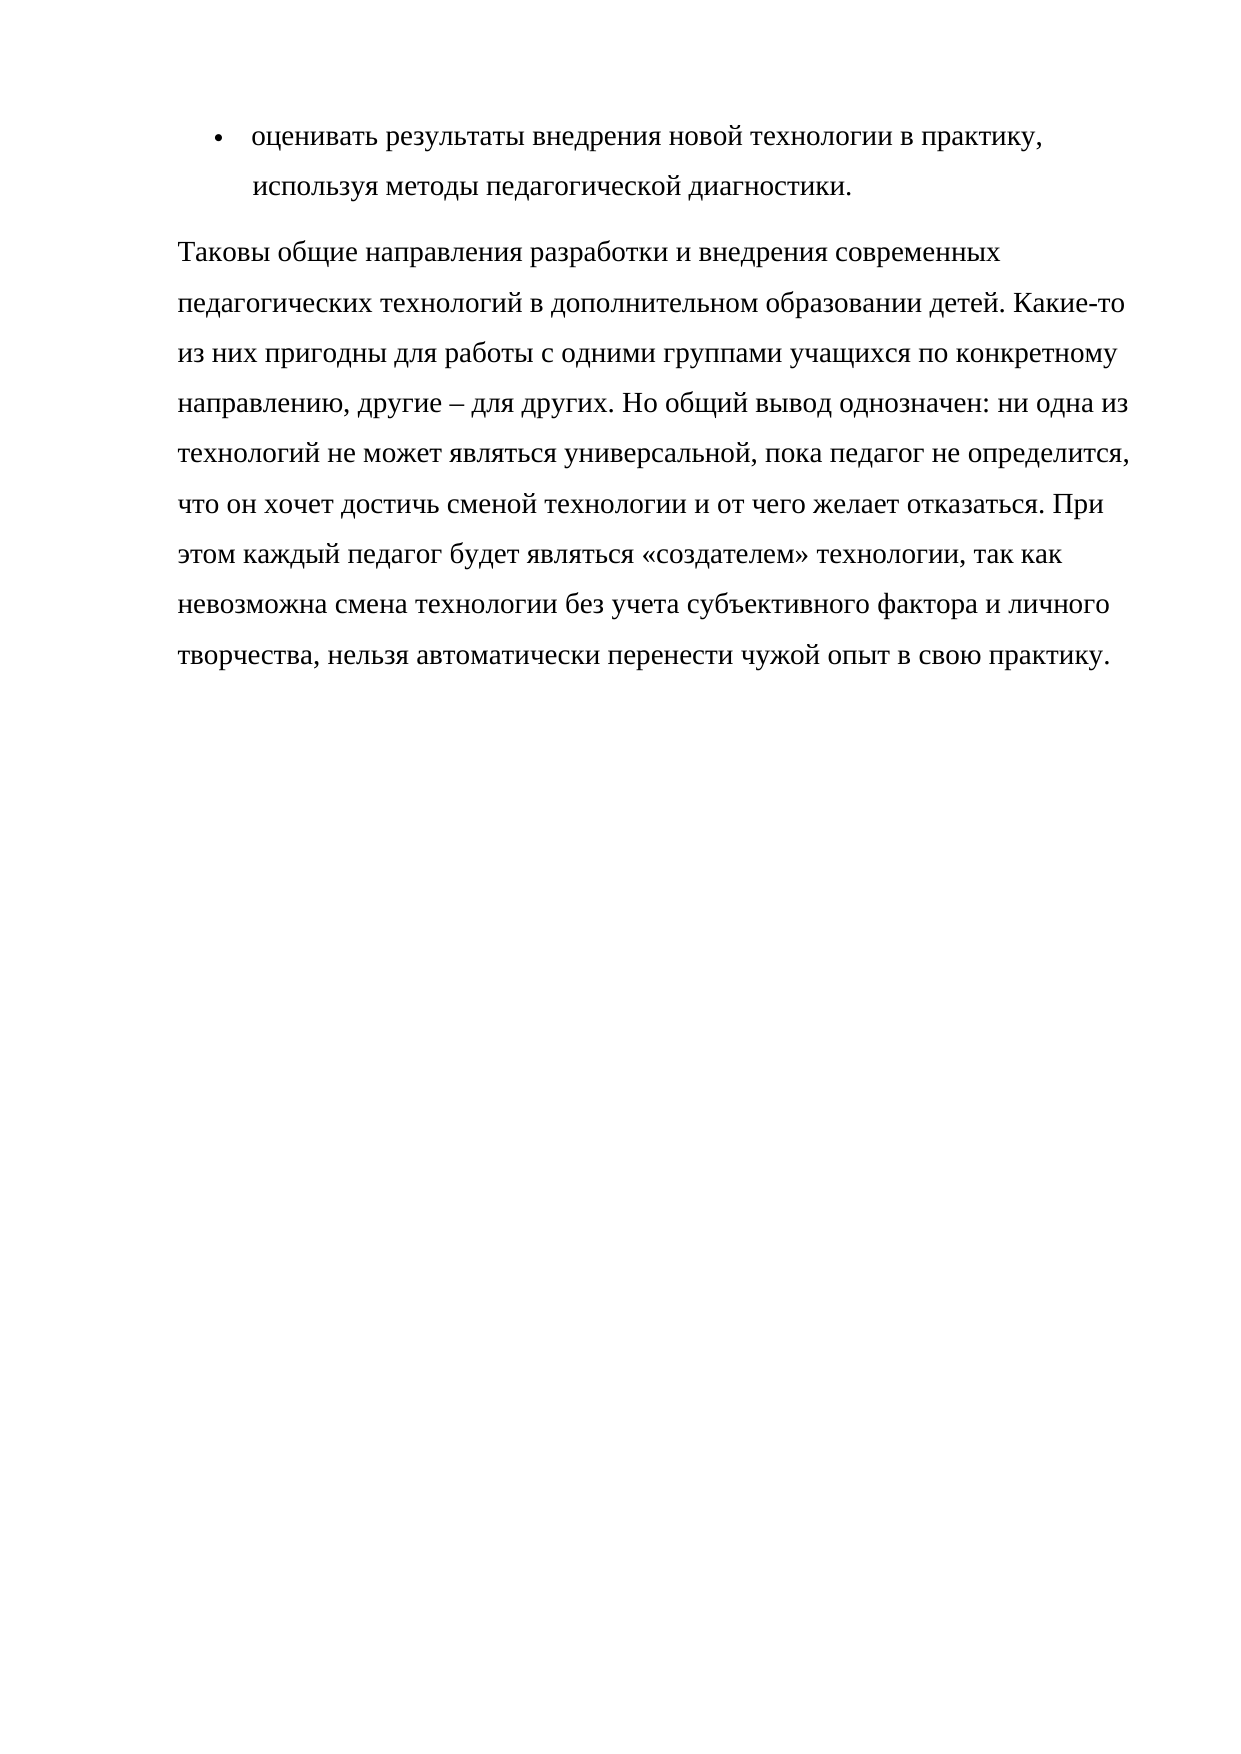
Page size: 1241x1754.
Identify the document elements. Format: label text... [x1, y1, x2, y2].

list оценивать результаты внедрения новой технологии в практику, используя методы педагогической диагностики. [215, 118, 1152, 202]
text Таковы общие направления разработки и внедрения современных педагогических технологий в дополнительном образовании детей. Какие-то из них пригодны для работы с одними группами учащихся по конкретному направлению, другие – для других. Но общий вывод однозначен: ни одна из технологий не может являться универсальной, пока педагог не определится, что он хочет достичь сменой технологии и от чего желает отказаться. При этом каждый педагог будет являться «создателем» технологии, так как невозможна смена технологии без учета субъективного фактора и личного творчества, нельзя автоматически перенести чужой опыт в свою практику. [177, 234, 1152, 670]
